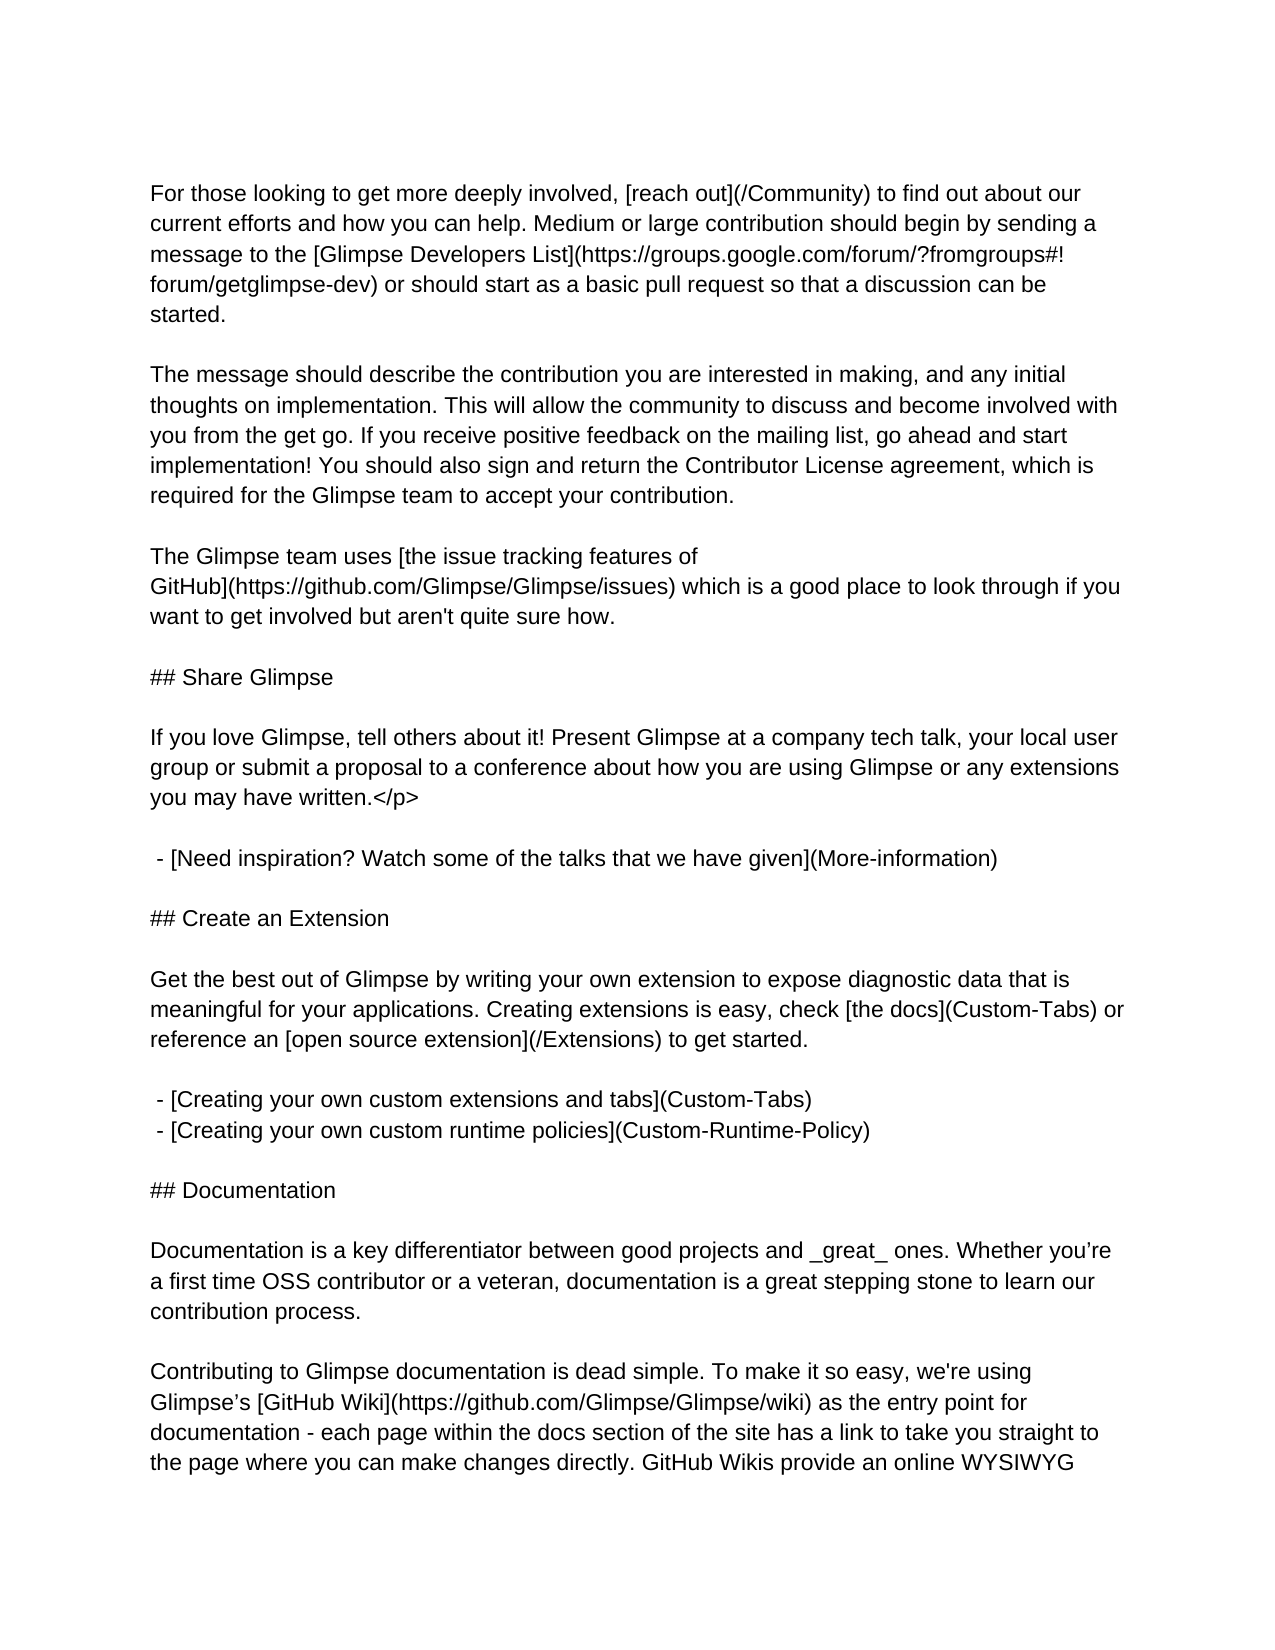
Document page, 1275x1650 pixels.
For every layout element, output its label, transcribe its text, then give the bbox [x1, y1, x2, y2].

text ## Documentation [150, 1177, 1125, 1203]
text ## Create an Extension [150, 905, 1125, 932]
text If you love Glimpse, tell others about it! Present Glimpse at a company tech talk, your local user group or submit a proposal to a conference about how you are using Glimpse or any extensions you may have written.</p> [150, 724, 1125, 811]
text - [Creating your own custom runtime policies](Custom-Runtime-Policy) [150, 1117, 1125, 1143]
text - [Creating your own custom extensions and tabs](Custom-Tabs) [150, 1086, 1125, 1113]
text The Glimpse team uses [the issue tracking features of GitHub](https://github.com/Glimpse/Glimpse/issues) which is a good place to look through if you want to get involved but aren't quite sure how. [150, 543, 1125, 629]
text - [Need inspiration? Watch some of the talks that we have given](More-information) [150, 845, 1125, 871]
text ## Share Glimpse [150, 663, 1125, 690]
text For those looking to get more deeply involved, [reach out](/Community) to find out about our current efforts and how you can help. Medium or large contribution should begin by sending a message to the [Glimpse Developers List](https://groups.google.com/forum/?fromgroups#!forum/getglimpse-dev) or should start as a basic pull request so that a discussion can be started. [150, 180, 1125, 327]
text Get the best out of Glimpse by writing your own extension to expose diagnostic data that is meaningful for your applications. Creating extensions is easy, check [the docs](Custom-Tabs) or reference an [open source extension](/Extensions) to get started. [150, 966, 1125, 1052]
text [150, 1358, 1125, 1475]
text The message should describe the contribution you are interested in making, and any initial thoughts on implementation. This will allow the community to discuss and become involved with you from the get go. If you receive positive feedback on the mailing list, go ahead and start implementation! You should also sign and return the Contributor License agreement, which is required for the Glimpse team to accept your contribution. [150, 361, 1125, 509]
text Documentation is a key differentiator between good projects and _great_ ones. Whether you’re a first time OSS contributor or a veteran, documentation is a great stepping stone to learn our contribution process. [150, 1237, 1125, 1324]
